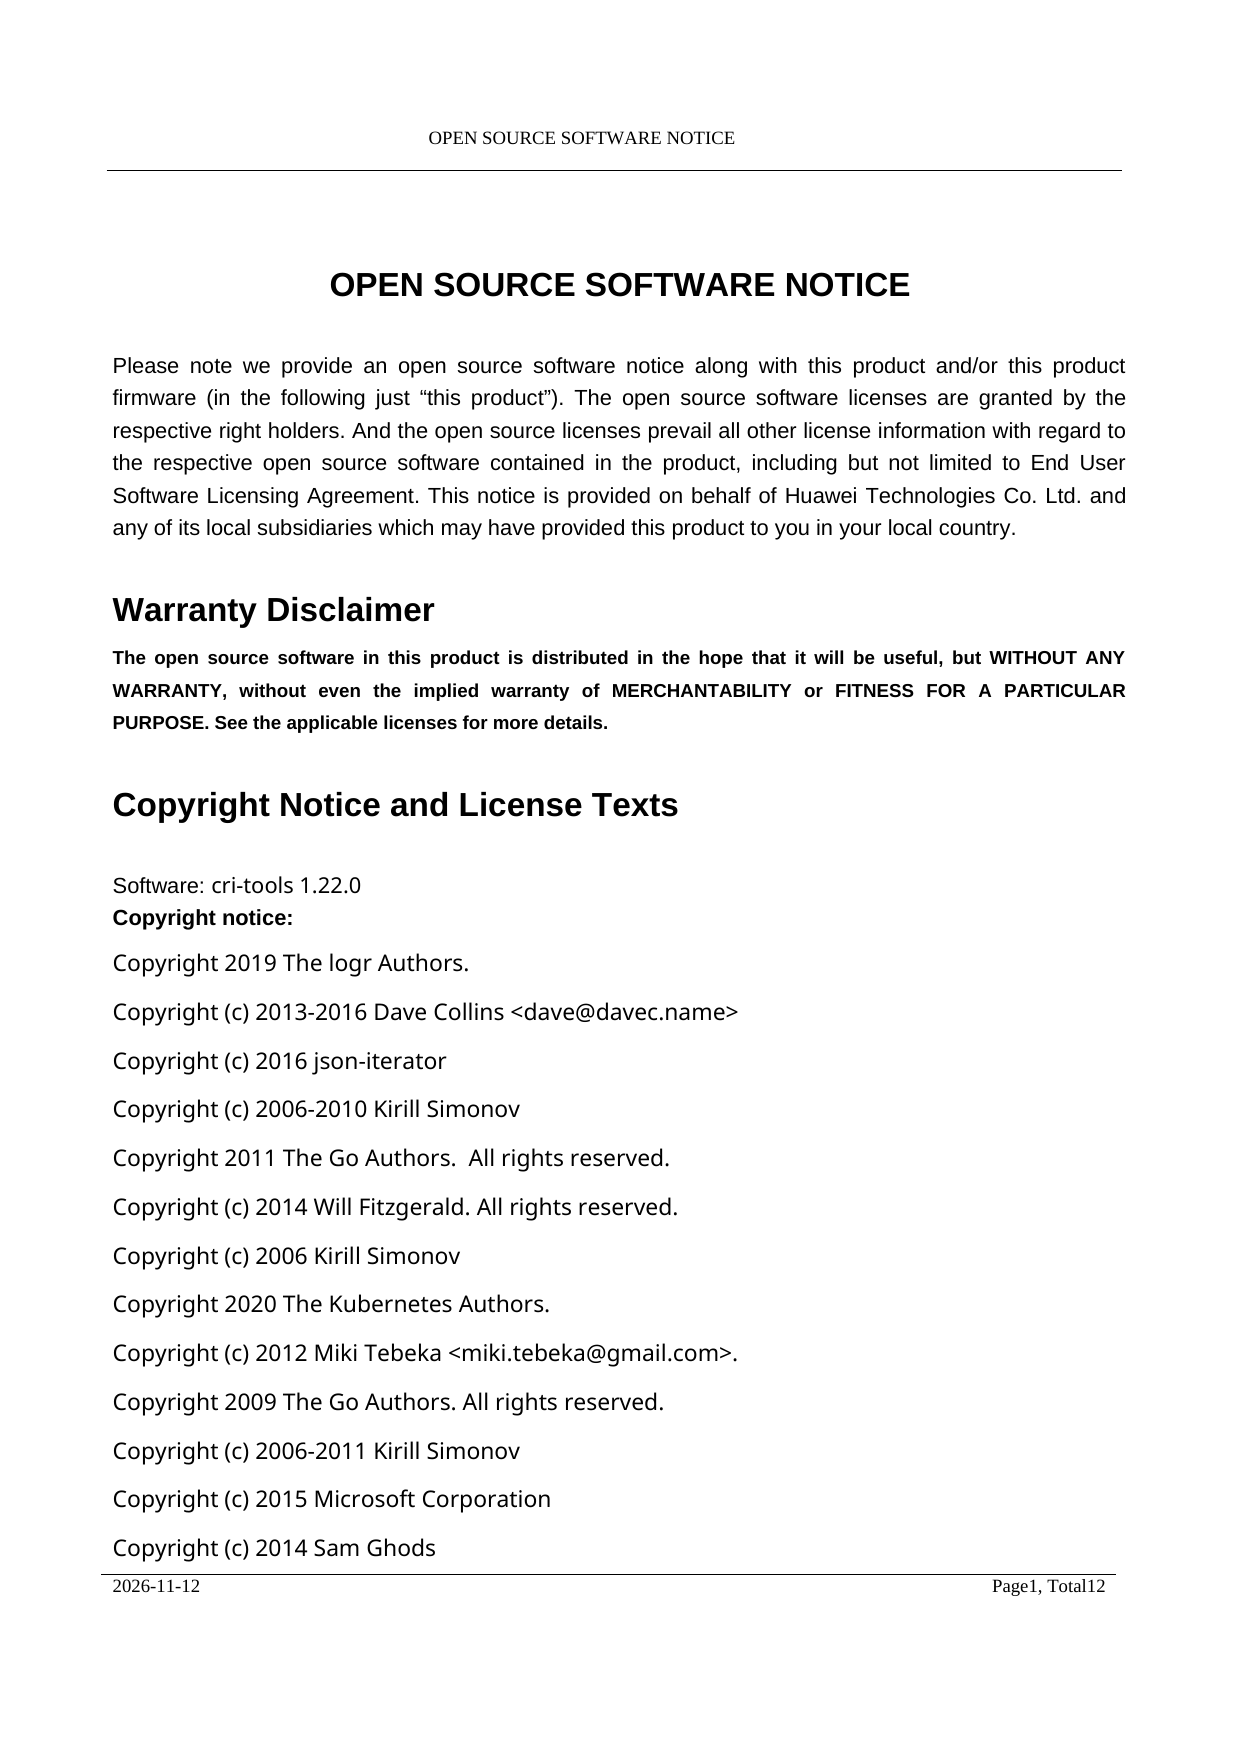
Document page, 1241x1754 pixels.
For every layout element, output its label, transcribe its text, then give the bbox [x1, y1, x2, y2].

text Please note we provide an open source software notice along with this product and/or this product firmware (in the following just “this product”). The open source software licenses are granted by the respective right holders. And the open source licenses prevail all other license information with regard to the respective open source software contained in the product, including but not limited to End User Software Licensing Agreement. This notice is provided on behalf of Huawei Technologies Co. Ltd. and any of its local subsidiaries which may have provided this product to you in your local country. [112, 349, 1128, 544]
text Warranty Disclaimer [112, 576, 1128, 641]
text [112, 947, 1128, 1564]
text OPEN SOURCE SOFTWARE NOTICE [112, 251, 1128, 316]
text Copyright notice: [112, 901, 1128, 934]
text The open source software in this product is distributed in the hope that it will be useful, but WITHOUT ANY WARRANTY, without even the implied warranty of MERCHANTABILITY or FITNESS FOR A PARTICULAR PURPOSE. See the applicable licenses for more details. [112, 641, 1128, 739]
text Software: cri-tools 1.22.0 [112, 869, 1128, 901]
text Copyright Notice and License Texts [112, 771, 1128, 836]
